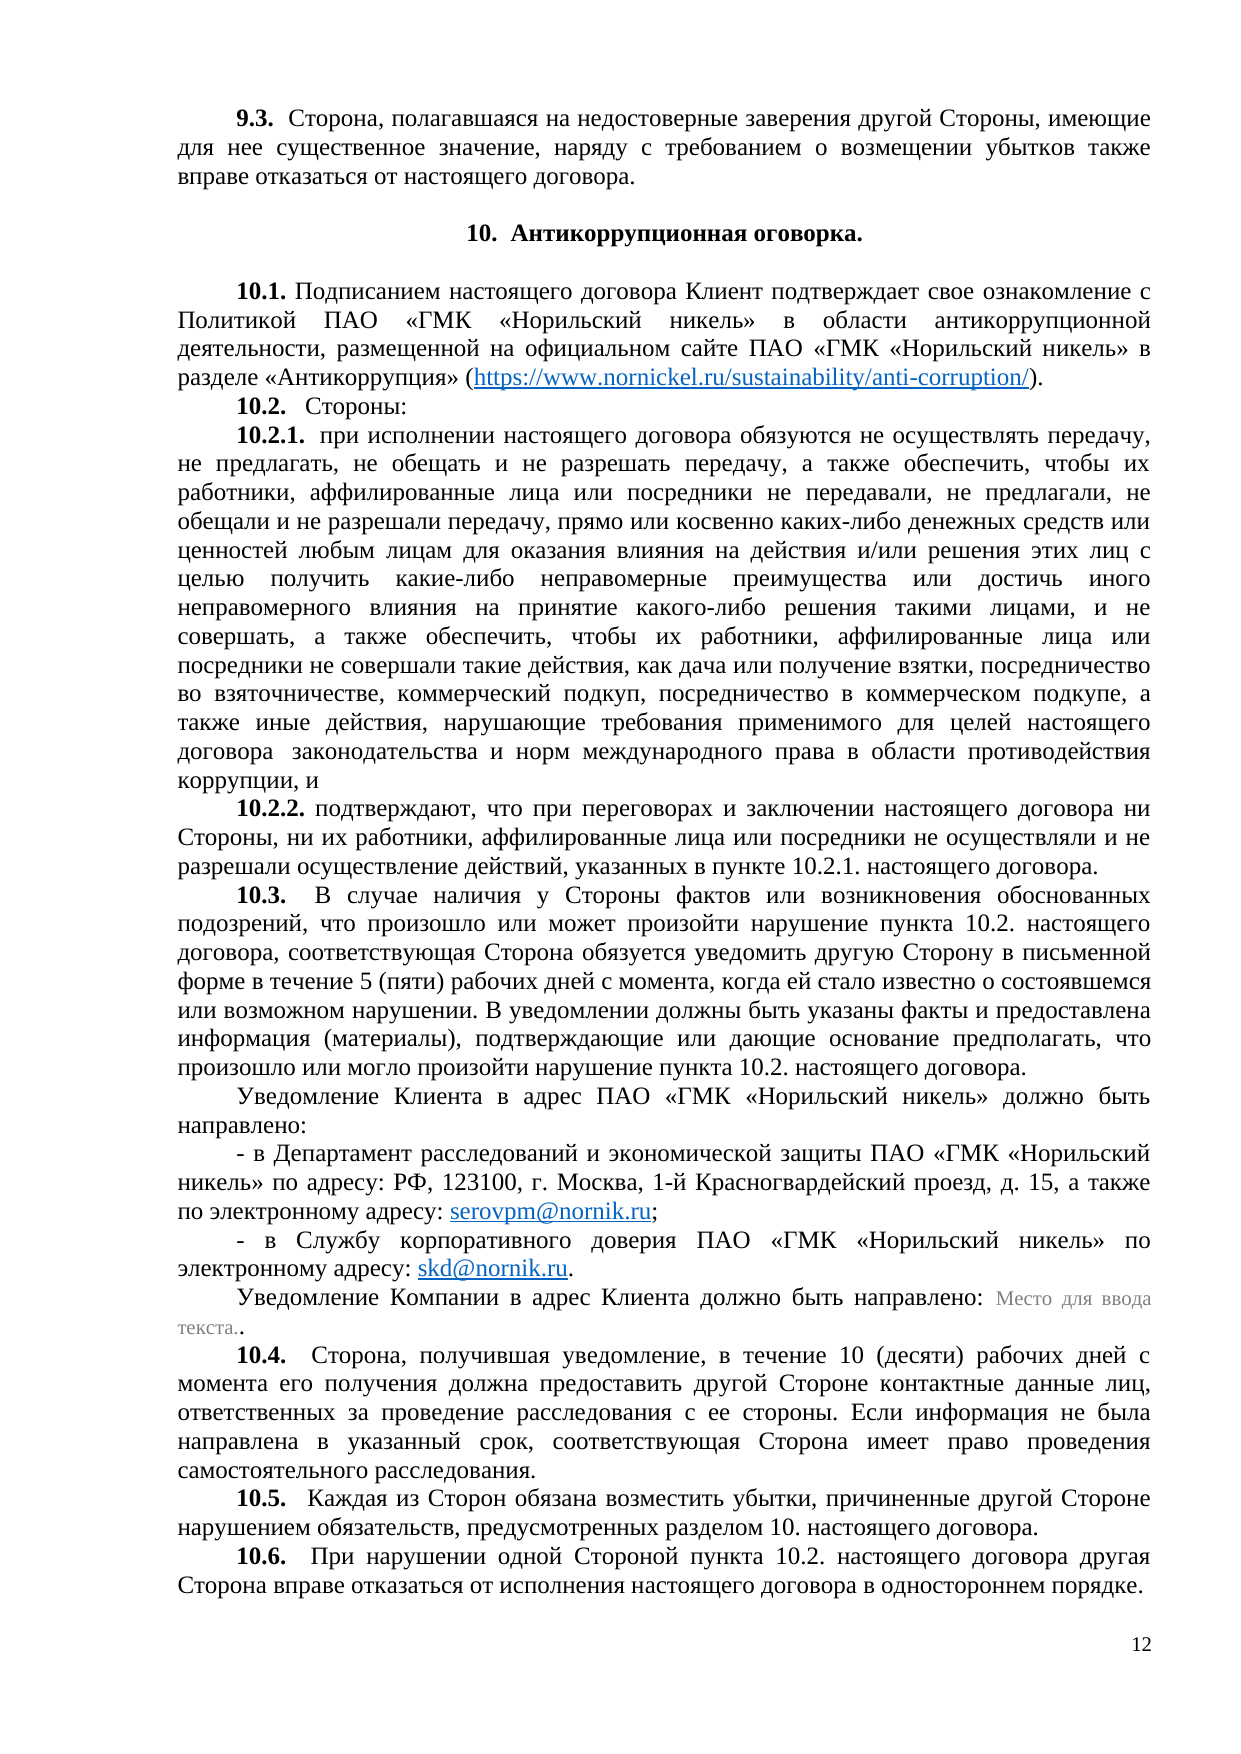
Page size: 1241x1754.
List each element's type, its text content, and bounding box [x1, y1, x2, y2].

list Антикоррупционная оговорка. [177, 218, 1152, 247]
list - в Департамент расследований и экономической защиты ПАО «ГМК «Норильский никель» по адресу: РФ, 123100, г. Москва, 1-й Красногвардейский проезд, д. 15, а также по электронному адресу: serovpm@nornik.ru; [177, 1138, 1152, 1225]
list 10.5. Каждая из Сторон обязана возместить убытки, причиненные другой Стороне нарушением обязательств, предусмотренных разделом 10. настоящего договора. [177, 1483, 1152, 1541]
list Уведомление Компании в адрес Клиента должно быть направлено: . [177, 1282, 1152, 1340]
list 10.2.2. подтверждают, что при переговорах и заключении настоящего договора ни Стороны, ни их работники, аффилированные лица или посредники не осуществляли и не разрешали осуществление действий, указанных в пункте 10.2.1. настоящего договора. [177, 793, 1152, 880]
list - в Службу корпоративного доверия ПАО «ГМК «Норильский никель» по электронному адресу: skd@nornik.ru. [177, 1225, 1152, 1282]
list 10.6. При нарушении одной Стороной пункта 10.2. настоящего договора другая Сторона вправе отказаться от исполнения настоящего договора в одностороннем порядке. [177, 1541, 1152, 1598]
list 9.3. Сторона, полагавшаяся на недостоверные заверения другой Стороны, имеющие для нее существенное значение, наряду с требованием о возмещении убытков также вправе отказаться от настоящего договора. [177, 103, 1152, 190]
list 10.3. В случае наличия у Стороны фактов или возникновения обоснованных подозрений, что произошло или может произойти нарушение пункта 10.2. настоящего договора, соответствующая Сторона обязуется уведомить другую Сторону в письменной форме в течение 5 (пяти) рабочих дней с момента, когда ей стало известно о состоявшемся или возможном нарушении. В уведомлении должны быть указаны факты и предоставлена информация (материалы), подтверждающие или дающие основание предполагать, что произошло или могло произойти нарушение пункта 10.2. настоящего договора. [177, 880, 1152, 1081]
list 10.4. Сторона, получившая уведомление, в течение 10 (десяти) рабочих дней с момента его получения должна предоставить другой Стороне контактные данные лиц, ответственных за проведение расследования с ее стороны. Если информация не была направлена в указанный срок, соответствующая Сторона имеет право проведения самостоятельного расследования. [177, 1340, 1152, 1483]
list 10.2. Стороны: [177, 391, 1152, 420]
list 10.1. Подписанием настоящего договора Клиент подтверждает свое ознакомление с Политикой ПАО «ГМК «Норильский никель» в области антикоррупционной деятельности, размещенной на официальном сайте ПАО «ГМК «Норильский никель» в разделе «Антикоррупция» (https://www.nornickel.ru/sustainability/anti-corruption/). [177, 276, 1152, 391]
list 10.2.1. при исполнении настоящего договора обязуются не осуществлять передачу, не предлагать, не обещать и не разрешать передачу, а также обеспечить, чтобы их работники, аффилированные лица или посредники не передавали, не предлагали, не обещали и не разрешали передачу, прямо или косвенно каких-либо денежных средств или ценностей любым лицам для оказания влияния на действия и/или решения этих лиц с целью получить какие-либо неправомерные преимущества или достичь иного неправомерного влияния на принятие какого-либо решения такими лицами, и не совершать, а также обеспечить, чтобы их работники, аффилированные лица или посредники не совершали такие действия, как дача или получение взятки, посредничество во взяточничестве, коммерческий подкуп, посредничество в коммерческом подкупе, а также иные действия, нарушающие требования применимого для целей настоящего договора законодательства и норм международного права в области противодействия коррупции, и [177, 420, 1152, 793]
list Уведомление Клиента в адрес ПАО «ГМК «Норильский никель» должно быть направлено: [177, 1081, 1152, 1138]
